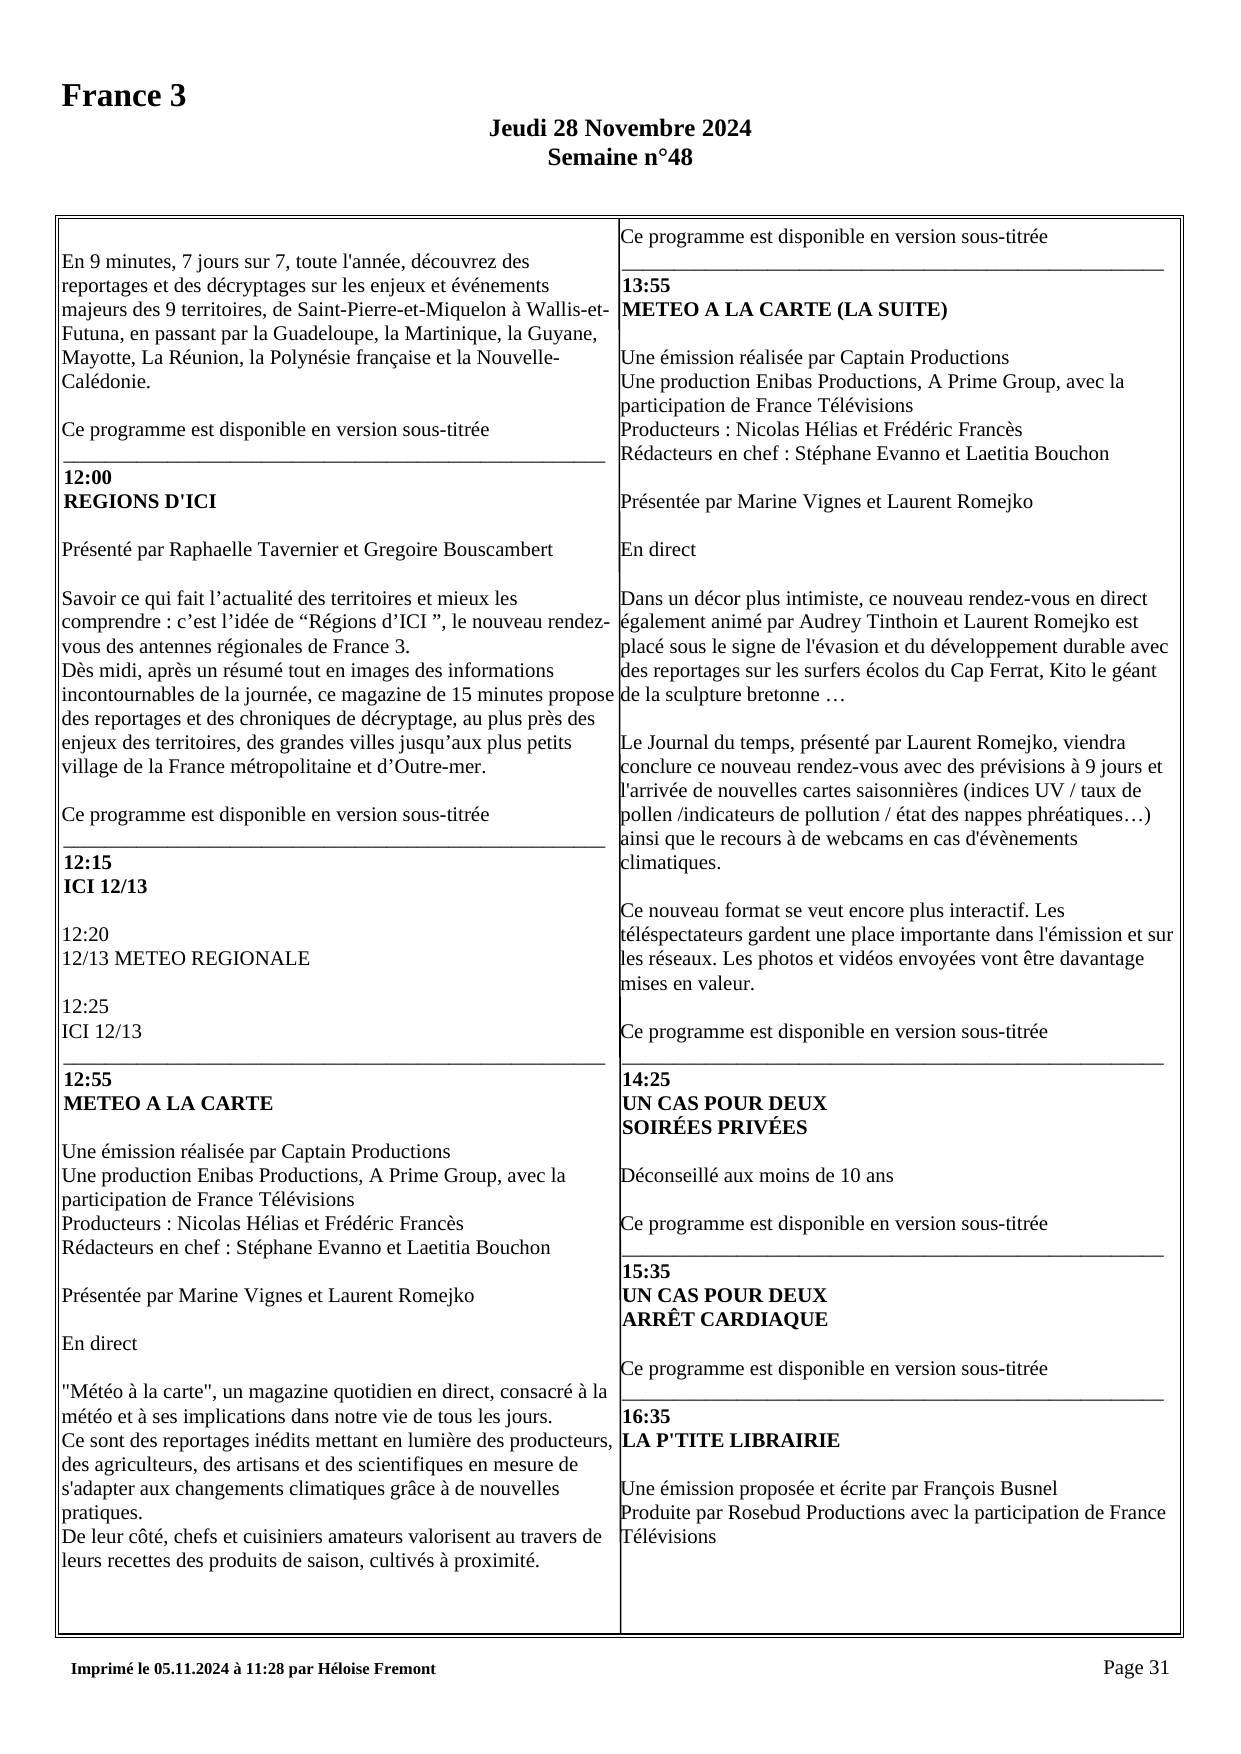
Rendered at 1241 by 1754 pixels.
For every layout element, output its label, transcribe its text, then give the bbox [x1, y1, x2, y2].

text Ce programme est disponible en version sous-titrée [620, 224, 1179, 248]
text Une émission réalisée par Captain Productions Une production Enibas Productions, A Prime Group, avec la participation de France Télévisions Producteurs : Nicolas Hélias et Frédéric Francès Rédacteurs en chef : Stéphane Evanno et Laetitia Bouchon Présentée par Marine Vignes et Laurent Romejko En direct Dans un décor plus intimiste, ce nouveau rendez-vous en direct également animé par Audrey Tinthoin et Laurent Romejko est placé sous le signe de l'évasion et du développement durable avec des reportages sur les surfers écolos du Cap Ferrat, Kito le géant de la sculpture bretonne … Le Journal du temps, présenté par Laurent Romejko, viendra conclure ce nouveau rendez-vous avec des prévisions à 9 jours et l'arrivée de nouvelles cartes saisonnières (indices UV / taux de pollen /indicateurs de pollution / état des nappes phréatiques…) ainsi que le recours à de webcams en cas d'évènements climatiques. Ce nouveau format se veut encore plus interactif. Les téléspectateurs gardent une place importante dans l'émission et sur les réseaux. Les photos et vidéos envoyées vont être davantage mises en valeur. [620, 321, 1179, 994]
text ____________________________________________________ [63, 1043, 620, 1067]
text METEO A LA CARTE [63, 1091, 620, 1115]
text 14:25 [622, 1067, 1179, 1091]
text Ce programme est disponible en version sous-titrée [61, 802, 620, 826]
text ____________________________________________________ [63, 826, 620, 850]
text METEO A LA CARTE (LA SUITE) [622, 297, 1179, 321]
text ICI 12/13 [63, 874, 620, 898]
text 12:20 12/13 METEO REGIONALE 12:25 ICI 12/13 [61, 898, 620, 1043]
text 12:00 [63, 465, 620, 489]
text 15:35 [622, 1259, 1179, 1283]
text REGIONS D'ICI [63, 489, 620, 513]
text Déconseillé aux moins de 10 ans [620, 1163, 1179, 1187]
text Présenté par Raphaelle Tavernier et Gregoire Bouscambert Savoir ce qui fait l’actualité des territoires et mieux les comprendre : c’est l’idée de “Régions d’ICI ”, le nouveau rendez-vous des antennes régionales de France 3. Dès midi, après un résumé tout en images des informations incontournables de la journée, ce magazine de 15 minutes propose des reportages et des chroniques de décryptage, au plus près des enjeux des territoires, des grandes villes jusqu’aux plus petits village de la France métropolitaine et d’Outre-mer. [61, 513, 620, 778]
text ____________________________________________________ [622, 1379, 1179, 1403]
text ____________________________________________________ [622, 248, 1179, 273]
text ARRÊT CARDIAQUE [622, 1307, 1179, 1331]
text 12:55 [63, 1067, 620, 1091]
text Ce programme est disponible en version sous-titrée [620, 1018, 1179, 1043]
text SOIRÉES PRIVÉES [622, 1115, 1179, 1139]
text Ce programme est disponible en version sous-titrée [620, 1355, 1179, 1379]
text Ce programme est disponible en version sous-titrée [61, 417, 620, 441]
text ____________________________________________________ [622, 1043, 1179, 1067]
text ____________________________________________________ [622, 1235, 1179, 1259]
text 16:35 [622, 1403, 1179, 1428]
text Une émission réalisée par Captain Productions Une production Enibas Productions, A Prime Group, avec la participation de France Télévisions Producteurs : Nicolas Hélias et Frédéric Francès Rédacteurs en chef : Stéphane Evanno et Laetitia Bouchon Présentée par Marine Vignes et Laurent Romejko En direct "Météo à la carte", un magazine quotidien en direct, consacré à la météo et à ses implications dans notre vie de tous les jours. Ce sont des reportages inédits mettant en lumière des producteurs, des agriculteurs, des artisans et des scientifiques en mesure de s'adapter aux changements climatiques grâce à de nouvelles pratiques. De leur côté, chefs et cuisiniers amateurs valorisent au travers de leurs recettes des produits de saison, cultivés à proximité. [61, 1115, 620, 1620]
text 12:15 [63, 850, 620, 874]
text Une émission proposée et écrite par François Busnel Produite par Rosebud Productions avec la participation de France Télévisions [620, 1452, 1179, 1596]
text 13:55 [622, 273, 1179, 297]
text Ce programme est disponible en version sous-titrée [620, 1211, 1179, 1235]
text UN CAS POUR DEUX [622, 1283, 1179, 1307]
text LA P'TITE LIBRAIRIE [622, 1428, 1179, 1452]
text ____________________________________________________ [63, 441, 620, 465]
text UN CAS POUR DEUX [622, 1091, 1179, 1115]
